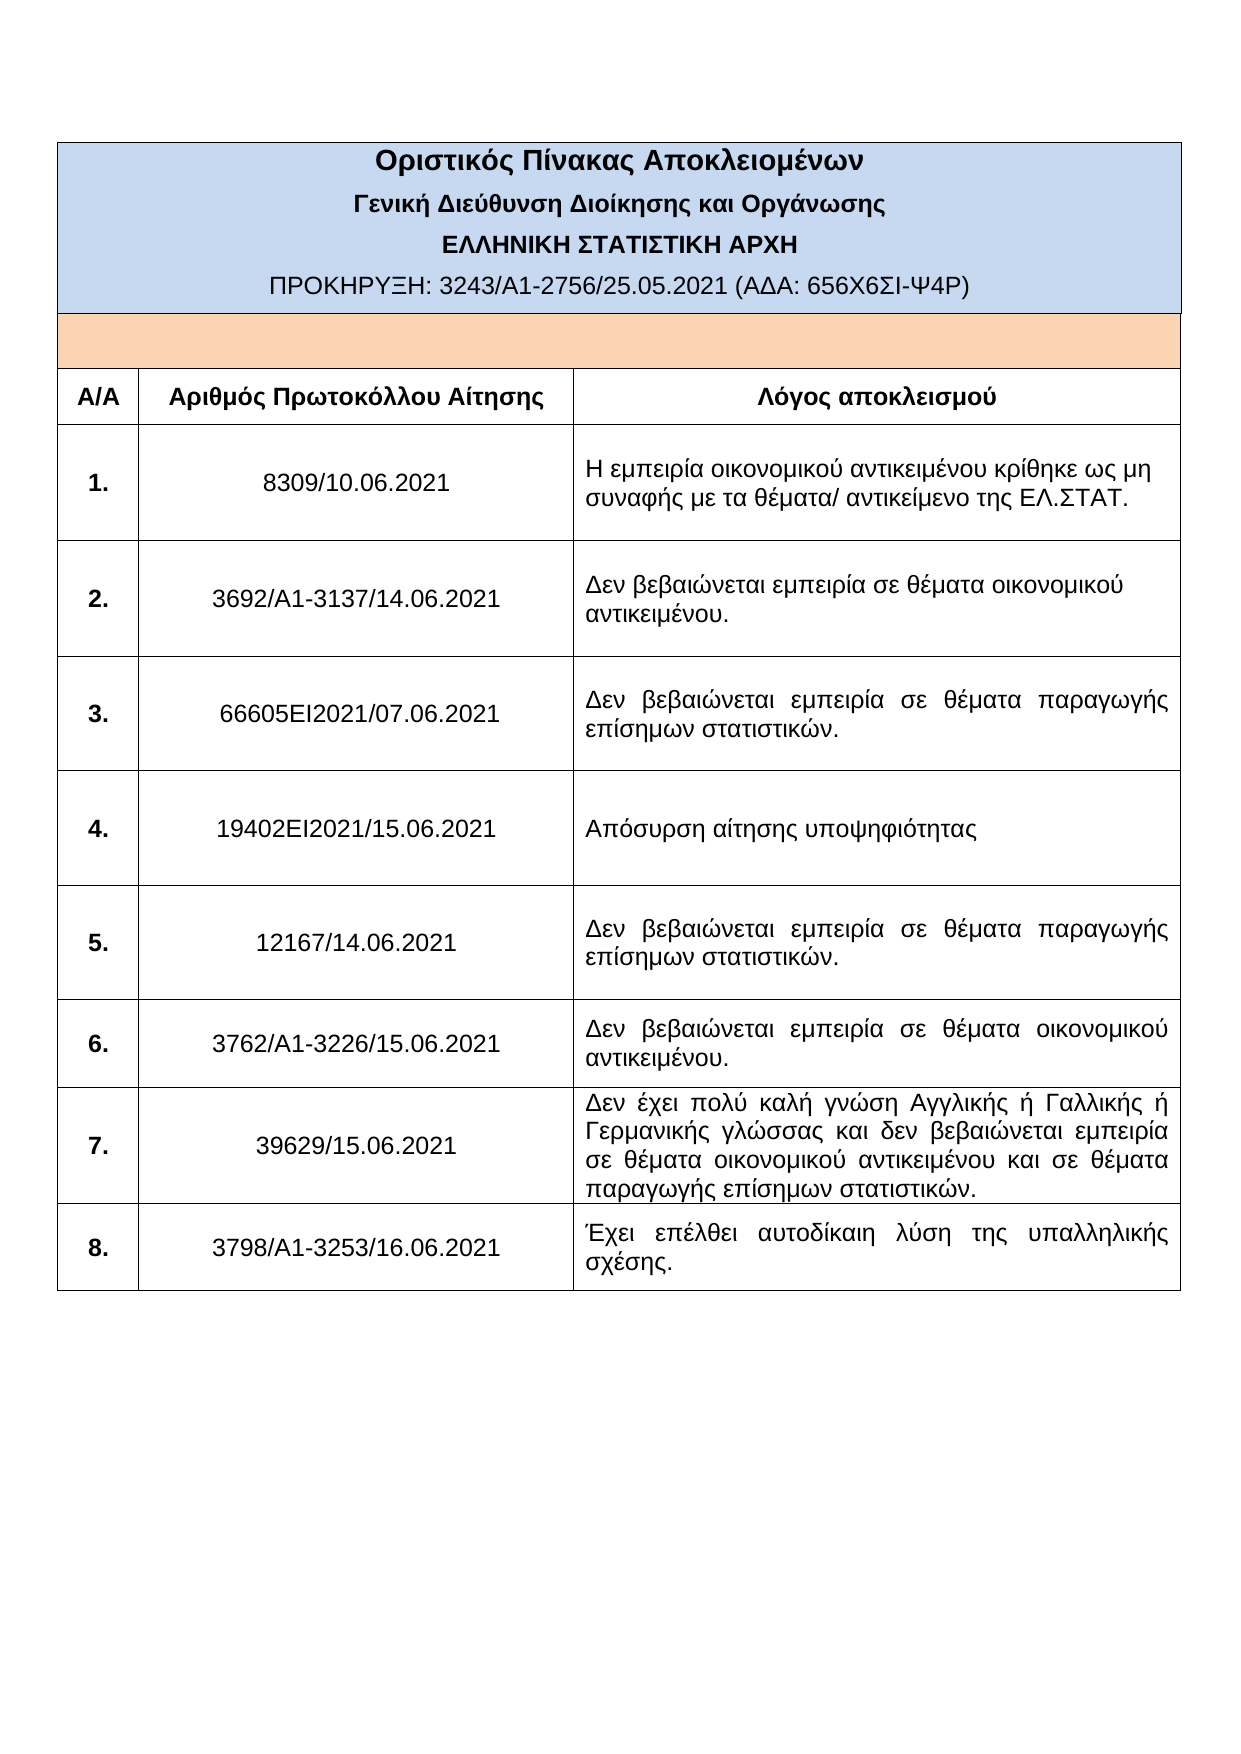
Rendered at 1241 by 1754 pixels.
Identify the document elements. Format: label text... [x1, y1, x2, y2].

table_cell 8309/10.06.2021 [139, 425, 573, 540]
table_cell 3798/Α1-3253/16.06.2021 [139, 1204, 573, 1290]
table_cell Έχει επέλθει αυτοδίκαιη λύση της υπαλληλικής σχέσης. [574, 1204, 1180, 1290]
table_cell 7. [58, 1088, 138, 1203]
table_cell Δεν βεβαιώνεται εμπειρία σε θέματα οικονομικού αντικειμένου. [574, 541, 1180, 656]
table_cell 19402ΕΙ2021/15.06.2021 [139, 771, 573, 885]
table_header Οριστικός Πίνακας Αποκλειομένων Γενική Διεύθυνση Διοίκησης και Οργάνωσης ΕΛΛΗΝΙΚΗ ΣΤΑΤΙΣΤΙΚΗ ΑΡΧΗ ΠΡΟΚΗΡΥΞΗ: 3243/Α1-2756/25.05.2021 (ΑΔΑ: 656Χ6ΣΙ-Ψ4Ρ) [58, 143, 1181, 313]
table_cell 1. [58, 425, 138, 540]
table_cell [58, 314, 1180, 368]
table_cell 66605ΕΙ2021/07.06.2021 [139, 657, 573, 770]
table_cell 2. [58, 541, 138, 656]
table_cell 5. [58, 886, 138, 999]
table_cell Α/Α [58, 369, 138, 424]
table_cell 8. [58, 1204, 138, 1290]
table_cell Δεν βεβαιώνεται εμπειρία σε θέματα οικονομικού αντικειμένου. [574, 1000, 1180, 1087]
table_cell Λόγος αποκλεισμού [574, 369, 1180, 424]
table_cell 3692/Α1-3137/14.06.2021 [139, 541, 573, 656]
table_cell 3762/Α1-3226/15.06.2021 [139, 1000, 573, 1087]
table_cell 4. [58, 771, 138, 885]
table_cell 12167/14.06.2021 [139, 886, 573, 999]
table_cell Δεν έχει πολύ καλή γνώση Αγγλικής ή Γαλλικής ή Γερμανικής γλώσσας και δεν βεβαιώνεται εμπειρία σε θέματα οικονομικού αντικειμένου και σε θέματα παραγωγής επίσημων στατιστικών. [574, 1088, 1180, 1203]
table_cell Δεν βεβαιώνεται εμπειρία σε θέματα παραγωγής επίσημων στατιστικών. [574, 886, 1180, 999]
table_cell Η εμπειρία οικονομικού αντικειμένου κρίθηκε ως μη συναφής με τα θέματα/ αντικείμενο της ΕΛ.ΣΤΑΤ. [574, 425, 1180, 540]
table_cell Δεν βεβαιώνεται εμπειρία σε θέματα παραγωγής επίσημων στατιστικών. [574, 657, 1180, 770]
table_cell 6. [58, 1000, 138, 1087]
table_cell Αριθμός Πρωτοκόλλου Αίτησης [139, 369, 573, 424]
table_cell 39629/15.06.2021 [139, 1088, 573, 1203]
table_cell Απόσυρση αίτησης υποψηφιότητας [574, 771, 1180, 885]
table_cell 3. [58, 657, 138, 770]
